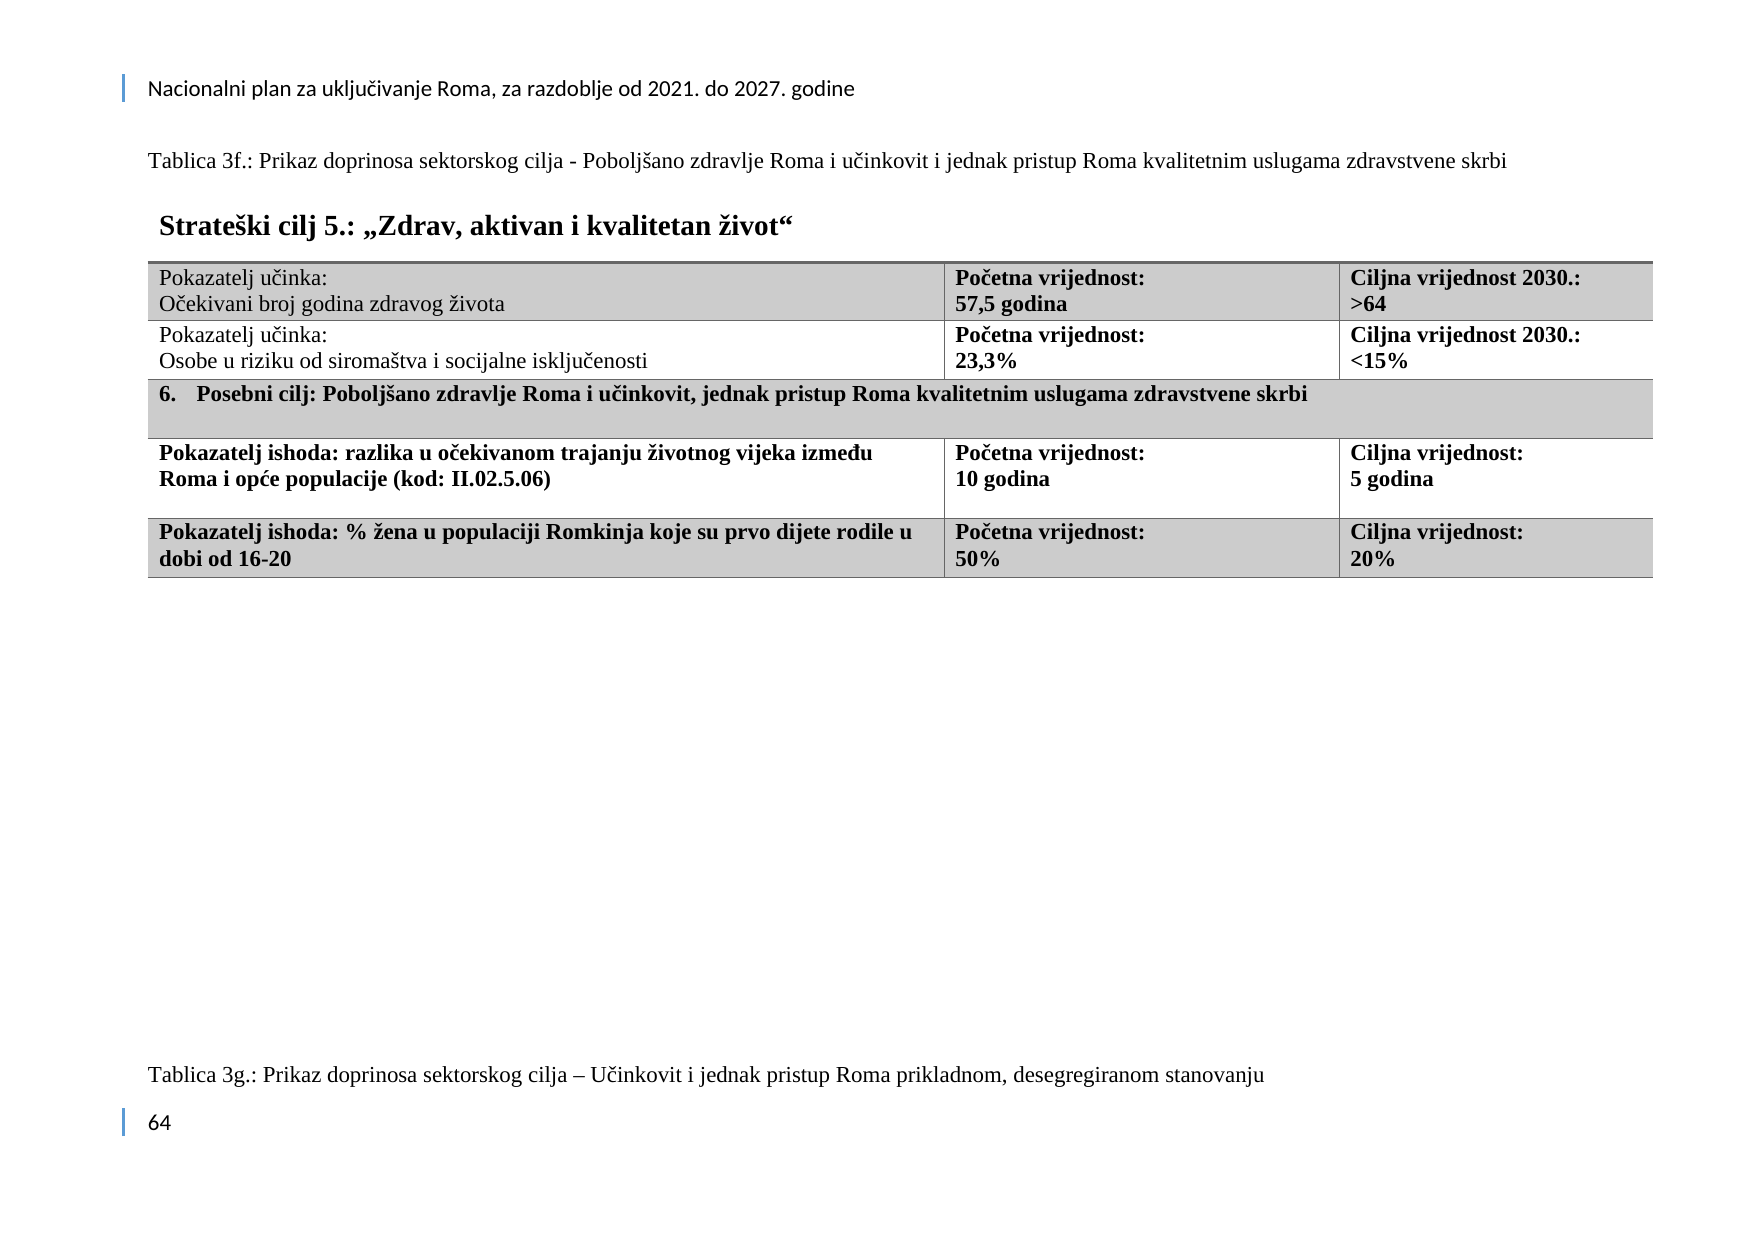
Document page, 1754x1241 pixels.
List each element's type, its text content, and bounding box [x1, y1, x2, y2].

table_cell Pokazatelj ishoda: % žena u populaciji Romkinja koje su prvo dijete rodile u dobi od 16-20 [148, 519, 944, 577]
table_cell Posebni cilj: Poboljšano zdravlje Roma i učinkovit, jednak pristup Roma kvalitetnim uslugama zdravstvene skrbi [148, 380, 1653, 438]
table_cell Ciljna vrijednost 2030.: >64 [1340, 264, 1653, 320]
table_header Strateški cilj 5.: „Zdrav, aktivan i kvalitetan život“ [148, 208, 1653, 261]
table_cell Početna vrijednost: 50% [945, 519, 1339, 577]
table_cell Pokazatelj ishoda: razlika u očekivanom trajanju životnog vijeka između Roma i opće populacije (kod: II.02.5.06) [148, 439, 944, 518]
table_cell Pokazatelj učinka: Osobe u riziku od siromaštva i socijalne isključenosti [148, 321, 944, 379]
table_cell Početna vrijednost: 10 godina [945, 439, 1339, 518]
table_cell Ciljna vrijednost 2030.: <15% [1340, 321, 1653, 379]
table_cell Početna vrijednost: 57,5 godina [945, 264, 1339, 320]
table_cell Pokazatelj učinka: Očekivani broj godina zdravog života [148, 264, 944, 320]
text Tablica 3g.: Prikaz doprinosa sektorskog cilja – Učinkovit i jednak pristup Roma prikladnom, desegregiranom stanovanju [148, 1061, 1606, 1087]
table_cell Početna vrijednost: 23,3% [945, 321, 1339, 379]
text Tablica 3f.: Prikaz doprinosa sektorskog cilja - Poboljšano zdravlje Roma i učinkovit i jednak pristup Roma kvalitetnim uslugama zdravstvene skrbi [148, 148, 1606, 174]
table_cell Ciljna vrijednost: 20% [1340, 519, 1653, 577]
table_cell Ciljna vrijednost: 5 godina [1340, 439, 1653, 518]
